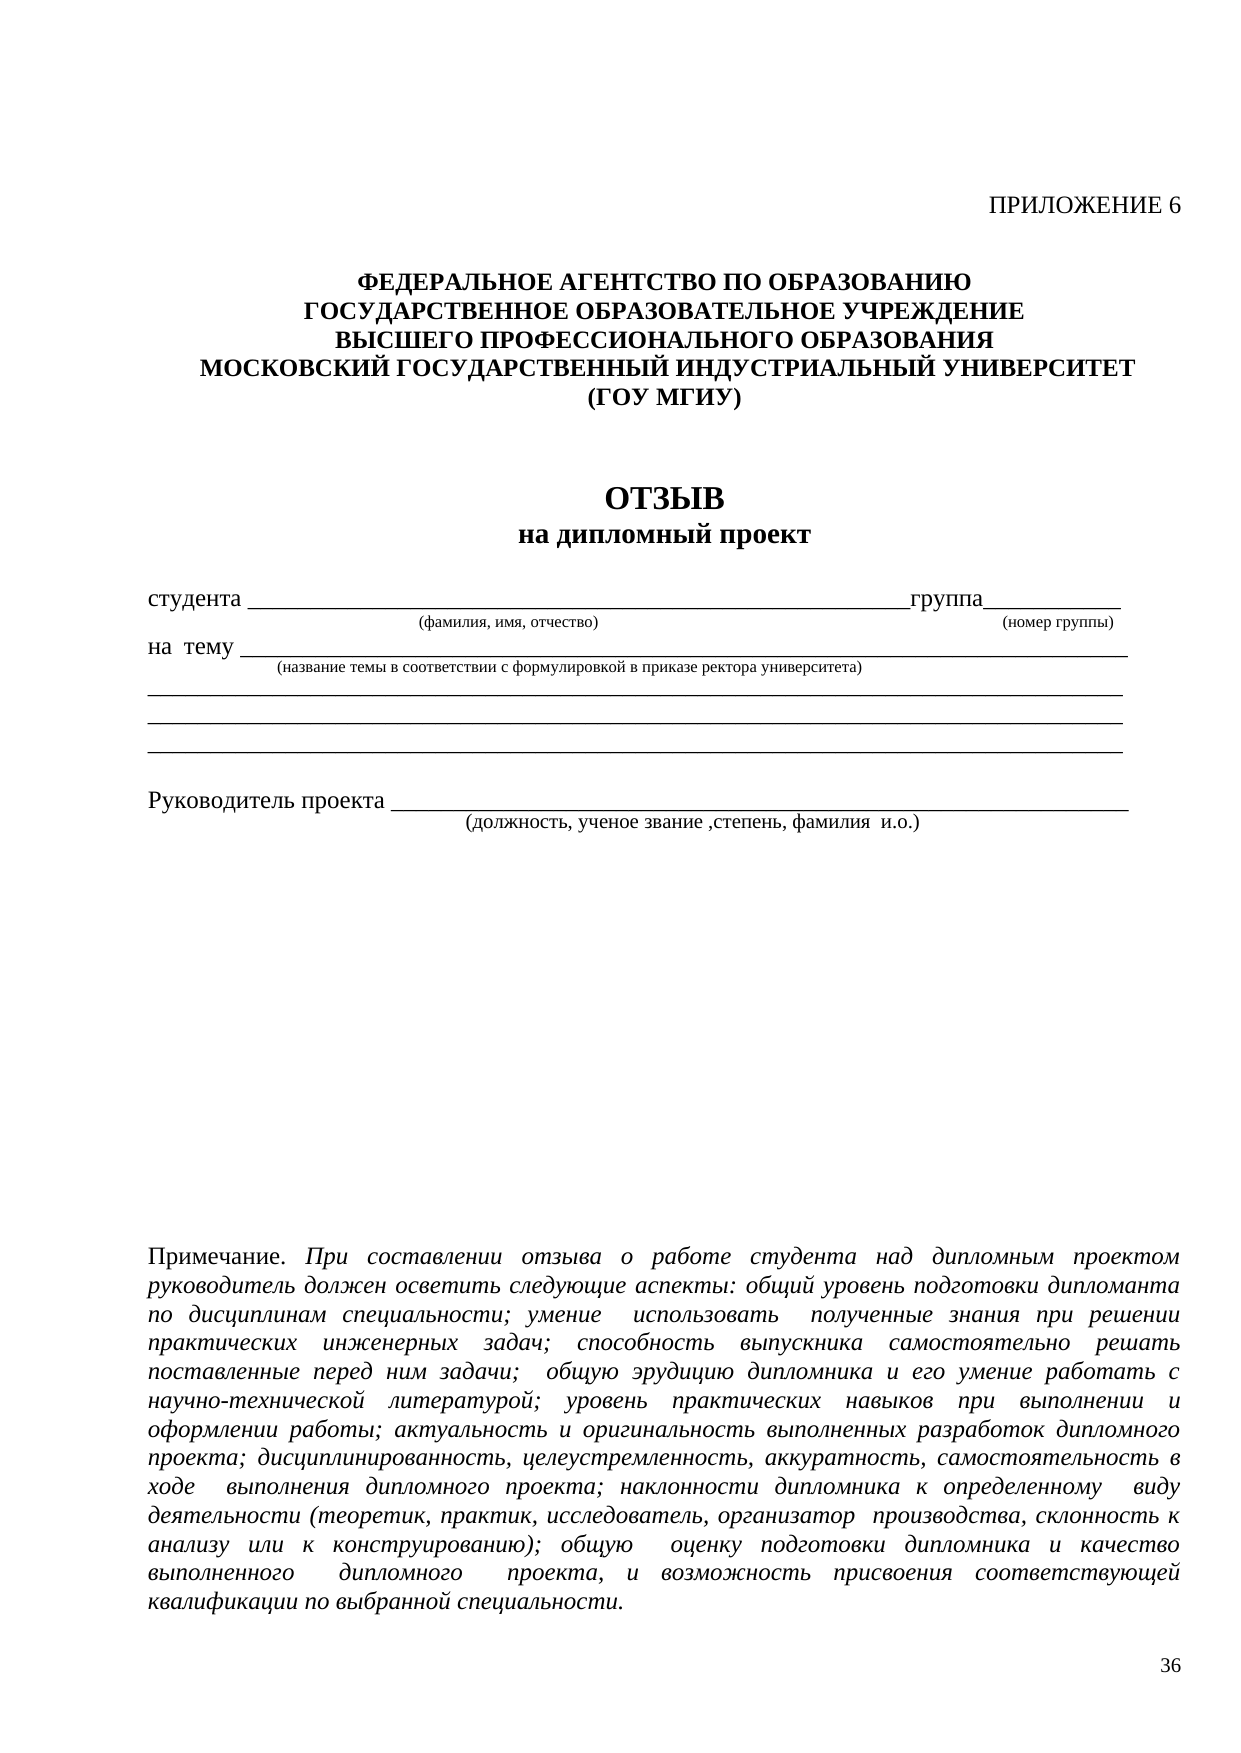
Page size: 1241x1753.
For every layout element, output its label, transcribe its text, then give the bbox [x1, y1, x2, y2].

text (ГОУ МГИУ) [148, 382, 1181, 411]
text ФЕДЕРАЛЬНОЕ АГЕНТСТВО ПО ОБРАЗОВАНИЮ [148, 267, 1181, 296]
text ______________________________________________________________________________ [148, 698, 1181, 727]
text Примечание. При составлении отзыва о работе студента над дипломным проектом руководитель должен осветить следующие аспекты: общий уровень подготовки дипломанта по дисциплинам специальности; умение использовать полученные знания при решении практических инженерных задач; способность выпускника самостоятельно решать поставленные перед ним задачи; общую эрудицию дипломника и его умение работать с научно-технической литературой; уровень практических навыков при выполнении и оформлении работы; актуальность и оригинальность выполненных разработок дипломного проекта; дисциплинированность, целеустремленность, аккуратность, самостоятельность в ходе выполнения дипломного проекта; наклонности дипломника к определенному виду деятельности (теоретик, практик, исследователь, организатор производства, склонность к анализу или к конструированию); общую оценку подготовки дипломника и качество выполненного дипломного проекта, и возможность присвоения соответствующей квалификации по выбранной специальности. [148, 1241, 1181, 1615]
text (название темы в соответствии с формулировкой в приказе ректора университета) ______________________________________________________________________________ [148, 660, 1181, 698]
text (должность, ученое звание ,степень, фамилия и.о.) [148, 813, 1181, 833]
text Отзыв [148, 478, 1181, 516]
text (фамилия, имя, отчество) (номер группы) [148, 612, 1181, 631]
text ГОСУДАРСТВЕННОЕ ОБРАЗОВАТЕЛЬНОЕ УЧРЕЖДЕНИЕ [148, 296, 1181, 325]
text ПРИЛОЖЕНИЕ 6 [148, 190, 1181, 219]
text на дипломный проект [148, 516, 1181, 550]
text ______________________________________________________________________________ [148, 727, 1181, 756]
text на тему _______________________________________________________________________ [148, 631, 1181, 660]
text ВЫСШЕГО ПРОФЕССИОНАЛЬНОГО ОБРАЗОВАНИЯ [148, 325, 1181, 353]
text студента _____________________________________________________группа___________ [148, 583, 1181, 612]
text МОСКОВСКИЙ ГОСУДАРСТВЕННЫЙ ИНДУСТРИАЛЬНЫЙ УНИВЕРСИТЕТ [148, 353, 1181, 382]
text Руководитель проекта ___________________________________________________________ [148, 785, 1181, 813]
